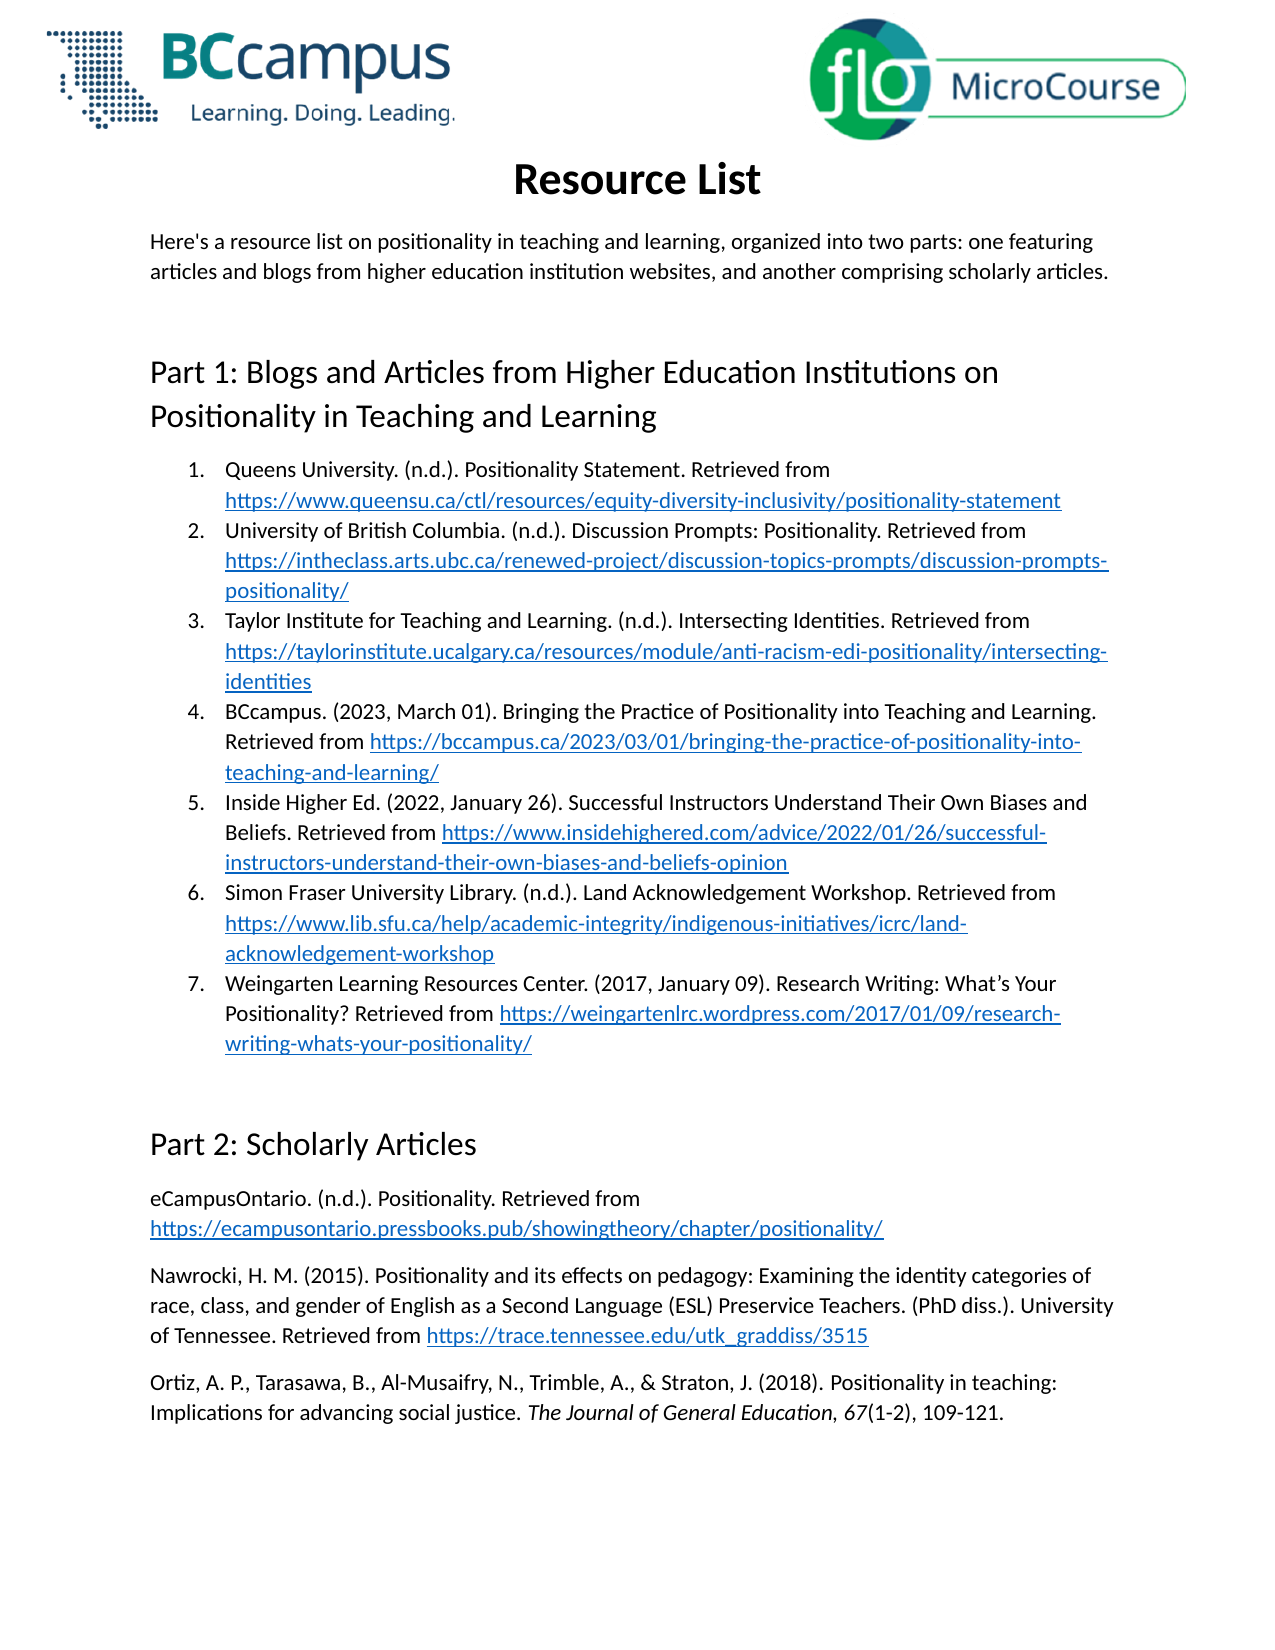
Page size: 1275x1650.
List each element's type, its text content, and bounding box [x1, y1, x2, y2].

text Part 2: Scholarly Articles [150, 1123, 1125, 1164]
picture [46, 23, 455, 136]
list Taylor Institute for Teaching and Learning. (n.d.). Intersecting Identities. Retrieved from https://taylorinstitute.ucalgary.ca/resources/module/anti-racism-edi-positionality/intersecting-identities [187, 607, 1125, 695]
text Resource List [150, 150, 1125, 206]
list University of British Columbia. (n.d.). Discussion Prompts: Positionality. Retrieved from https://intheclass.arts.ubc.ca/renewed-project/discussion-topics-prompts/discussion-prompts-positionality/ [187, 516, 1125, 604]
text eCampusOntario. (n.d.). Positionality. Retrieved from https://ecampusontario.pressbooks.pub/showingtheory/chapter/positionality/ [150, 1184, 1125, 1242]
text Here's a resource list on positionality in teaching and learning, organized into two parts: one featuring articles and blogs from higher education institution websites, and another comprising scholarly articles. [150, 227, 1125, 285]
text Ortiz, A. P., Tarasawa, B., Al-Musaifry, N., Trimble, A., & Straton, J. (2018). Positionality in teaching: Implications for advancing social justice. The Journal of General Education, 67(1-2), 109-121. [150, 1368, 1125, 1426]
text Part 1: Blogs and Articles from Higher Education Institutions on Positionality in Teaching and Learning [150, 351, 1125, 436]
list Queens University. (n.d.). Positionality Statement. Retrieved from https://www.queensu.ca/ctl/resources/equity-diversity-inclusivity/positionality-statement [187, 456, 1125, 514]
list Inside Higher Ed. (2022, January 26). Successful Instructors Understand Their Own Biases and Beliefs. Retrieved from https://www.insidehighered.com/advice/2022/01/26/successful-instructors-understand-their-own-biases-and-beliefs-opinion [187, 788, 1125, 876]
list Simon Fraser University Library. (n.d.). Land Acknowledgement Workshop. Retrieved from https://www.lib.sfu.ca/help/academic-integrity/indigenous-initiatives/icrc/land-acknowledgement-workshop [187, 878, 1125, 967]
picture [801, 9, 1186, 147]
list BCcampus. (2023, March 01). Bringing the Practice of Positionality into Teaching and Learning. Retrieved from https://bccampus.ca/2023/03/01/bringing-the-practice-of-positionality-into-teaching-and-learning/ [187, 697, 1125, 786]
text Nawrocki, H. M. (2015). Positionality and its effects on pedagogy: Examining the identity categories of race, class, and gender of English as a Second Language (ESL) Preservice Teachers. (PhD diss.). University of Tennessee. Retrieved from https://trace.tennessee.edu/utk_graddiss/3515 [150, 1261, 1125, 1349]
list Weingarten Learning Resources Center. (2017, January 09). Research Writing: What’s Your Positionality? Retrieved from https://weingartenlrc.wordpress.com/2017/01/09/research-writing-whats-your-positionality/ [187, 969, 1125, 1057]
